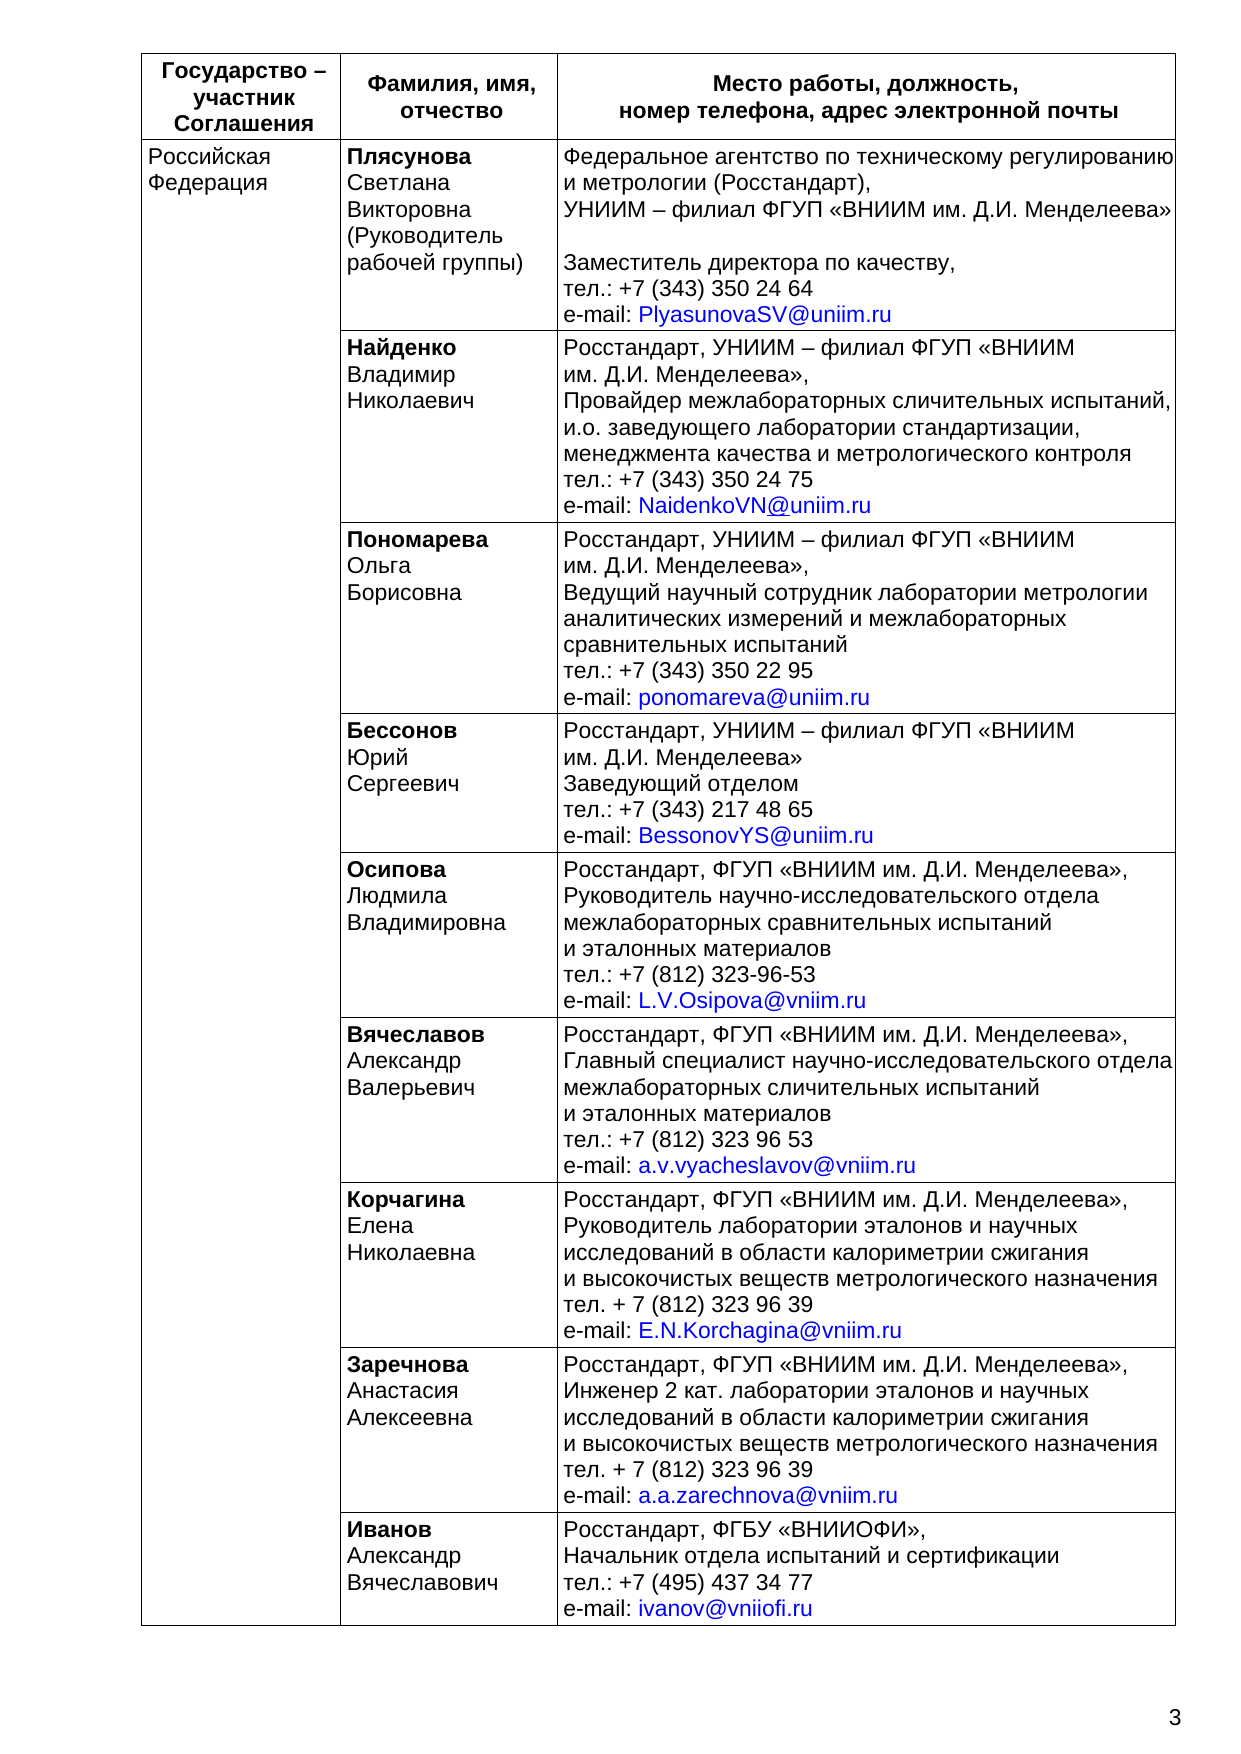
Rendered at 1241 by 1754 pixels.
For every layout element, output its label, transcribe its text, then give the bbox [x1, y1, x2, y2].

table_cell Бессонов Юрий Сергеевич [341, 714, 557, 852]
table_cell Росстандарт, УНИИМ – филиал ФГУП «ВНИИМ им. Д.И. Менделеева» Заведующий отделом тел.: +7 (343) 217 48 65 e-mail: BessonovYS@uniim.ru [558, 714, 1175, 852]
table_cell Вячеславов Александр Валерьевич [341, 1018, 557, 1182]
table_cell Российская Федерация [142, 140, 340, 1625]
table_cell Корчагина Елена Николаевна [341, 1183, 557, 1347]
table_cell Росстандарт, ФГУП «ВНИИМ им. Д.И. Менделеева», Инженер 2 кат. лаборатории эталонов и научных исследований в области калориметрии сжигания и высокочистых веществ метрологического назначения тел. + 7 (812) 323 96 39 e-mail: a.a.zarechnova@vniim.ru [558, 1348, 1175, 1512]
table_header Государство – участник Соглашения [142, 54, 340, 139]
table_cell Иванов Александр Вячеславович [341, 1513, 557, 1625]
table_cell Осипова Людмила Владимировна [341, 853, 557, 1017]
table_cell Заречнова Анастасия Алексеевна [341, 1348, 557, 1512]
table_cell Росстандарт, ФГУП «ВНИИМ им. Д.И. Менделеева», Руководитель научно-исследовательского отдела межлабораторных сравнительных испытаний и эталонных материалов тел.: +7 (812) 323-96-53 e-mail: L.V.Osipova@vniim.ru [558, 853, 1175, 1017]
table_cell Росстандарт, УНИИМ – филиал ФГУП «ВНИИМ им. Д.И. Менделеева», Ведущий научный сотрудник лаборатории метрологии аналитических измерений и межлабораторных сравнительных испытаний тел.: +7 (343) 350 22 95 e-mail: ponomareva@uniim.ru [558, 523, 1175, 713]
table_cell Росстандарт, ФГУП «ВНИИМ им. Д.И. Менделеева», Руководитель лаборатории эталонов и научных исследований в области калориметрии сжигания и высокочистых веществ метрологического назначения тел. + 7 (812) 323 96 39 e-mail: E.N.Korchagina@vniim.ru [558, 1183, 1175, 1347]
table_cell Плясунова Светлана Викторовна (Руководитель рабочей группы) [341, 140, 557, 330]
table_cell Росстандарт, ФГУП «ВНИИМ им. Д.И. Менделеева», Главный специалист научно-исследовательского отдела межлабораторных сличительных испытаний и эталонных материалов тел.: +7 (812) 323 96 53 e-mail: a.v.vyacheslavov@vniim.ru [558, 1018, 1175, 1182]
table_header Место работы, должность, номер телефона, адрес электронной почты [558, 54, 1175, 139]
table_cell Пономарева Ольга Борисовна [341, 523, 557, 713]
table_header Фамилия, имя, отчество [341, 54, 557, 139]
table_cell Росстандарт, УНИИМ – филиал ФГУП «ВНИИМ им. Д.И. Менделеева», Провайдер межлабораторных сличительных испытаний, и.о. заведующего лаборатории стандартизации, менеджмента качества и метрологического контроля тел.: +7 (343) 350 24 75 e-mail: NaidenkoVN@uniim.ru [558, 331, 1175, 522]
table_cell Найденко Владимир Николаевич [341, 331, 557, 522]
table_cell Росстандарт, ФГБУ «ВНИИОФИ», Начальник отдела испытаний и сертификации тел.: +7 (495) 437 34 77 e-mail: ivanov@vniiofi.ru [558, 1513, 1175, 1625]
table_cell Федеральное агентство по техническому регулированию и метрологии (Росстандарт), УНИИМ – филиал ФГУП «ВНИИМ им. Д.И. Менделеева» Заместитель директора по качеству, тел.: +7 (343) 350 24 64 e-mail: PlyasunovaSV@uniim.ru [558, 140, 1175, 330]
